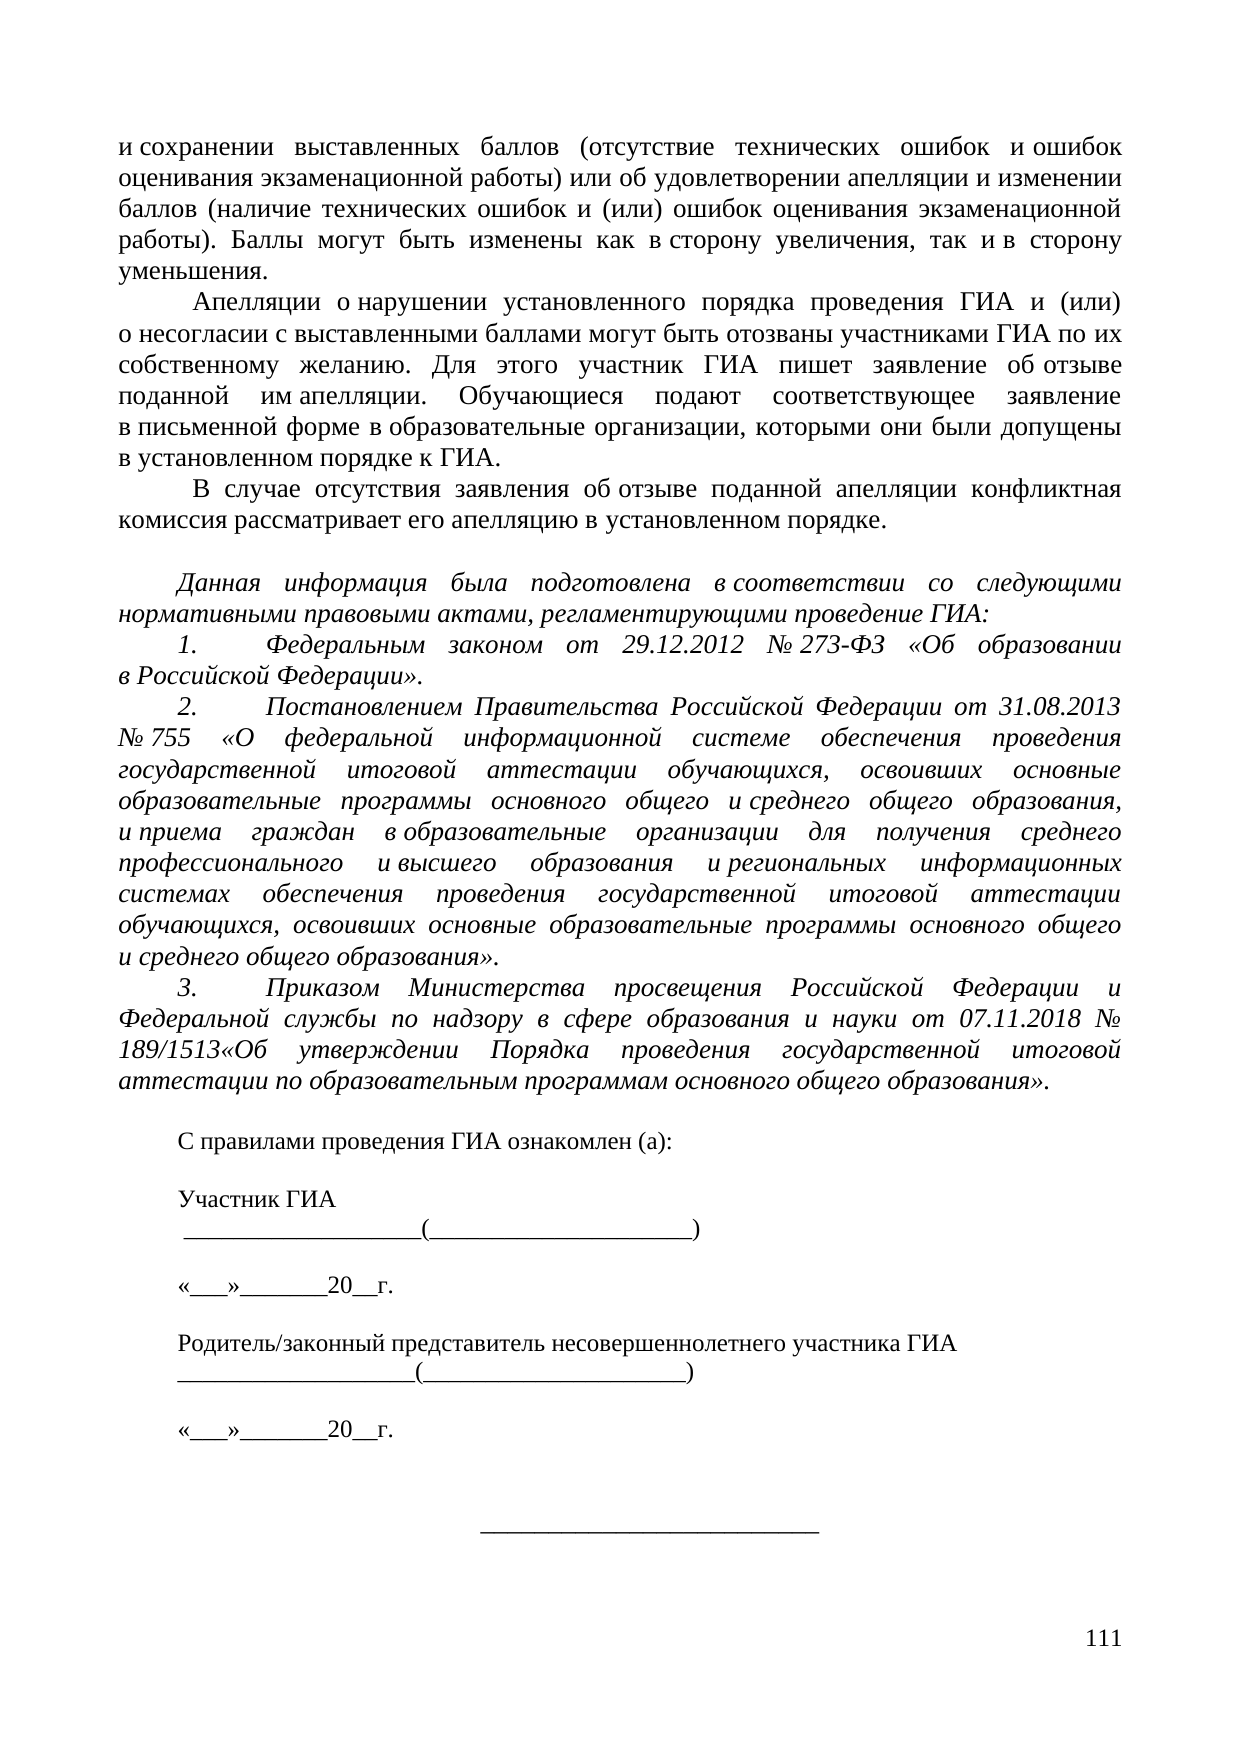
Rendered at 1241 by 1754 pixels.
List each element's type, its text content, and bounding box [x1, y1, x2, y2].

text 2. Постановлением Правительства Российской Федерации от 31.08.2013 № 755 «О федеральной информационной системе обеспечения проведения государственной итоговой аттестации обучающихся, освоивших основные образовательные программы основного общего и среднего общего образования, и приема граждан в образовательные организации для получения среднего профессионального и высшего образования и региональных информационных системах обеспечения проведения государственной итоговой аттестации обучающихся, освоивших основные образовательные программы основного общего и среднего общего образования». [118, 690, 1122, 971]
text В случае отсутствия заявления об отзыве поданной апелляции конфликтная комиссия рассматривает его апелляцию в установленном порядке. [118, 472, 1122, 535]
text «___»_______20__г. [118, 1270, 1122, 1299]
text Родитель/законный представитель несовершеннолетнего участника ГИА [118, 1328, 1122, 1356]
text С правилами проведения ГИА ознакомлен (а): [118, 1126, 1122, 1155]
text Данная информация была подготовлена в соответствии со следующими нормативными правовыми актами, регламентирующими проведение ГИА: [118, 566, 1122, 628]
text Апелляции о нарушении установленного порядка проведения ГИА и (или) о несогласии с выставленными баллами могут быть отозваны участниками ГИА по их собственному желанию. Для этого участник ГИА пишет заявление об отзыве поданной им апелляции. Обучающиеся подают соответствующее заявление в письменной форме в образовательные организации, которыми они были допущены в установленном порядке к ГИА. [118, 286, 1122, 472]
text ___________________(_____________________) [118, 1356, 1122, 1385]
text «___»_______20__г. [118, 1414, 1122, 1443]
text Участник ГИА [118, 1184, 1122, 1213]
text 1. Федеральным законом от 29.12.2012 № 273-ФЗ «Об образовании в Российской Федерации». [118, 628, 1122, 690]
text _________________________ [118, 1505, 1122, 1536]
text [118, 130, 1122, 286]
text ___________________(_____________________) [118, 1213, 1122, 1241]
text 3. Приказом Министерства просвещения Российской Федерации и Федеральной службы по надзору в сфере образования и науки от 07.11.2018 № 189/1513«Об утверждении Порядка проведения государственной итоговой аттестации по образовательным программам основного общего образования». [118, 971, 1122, 1095]
